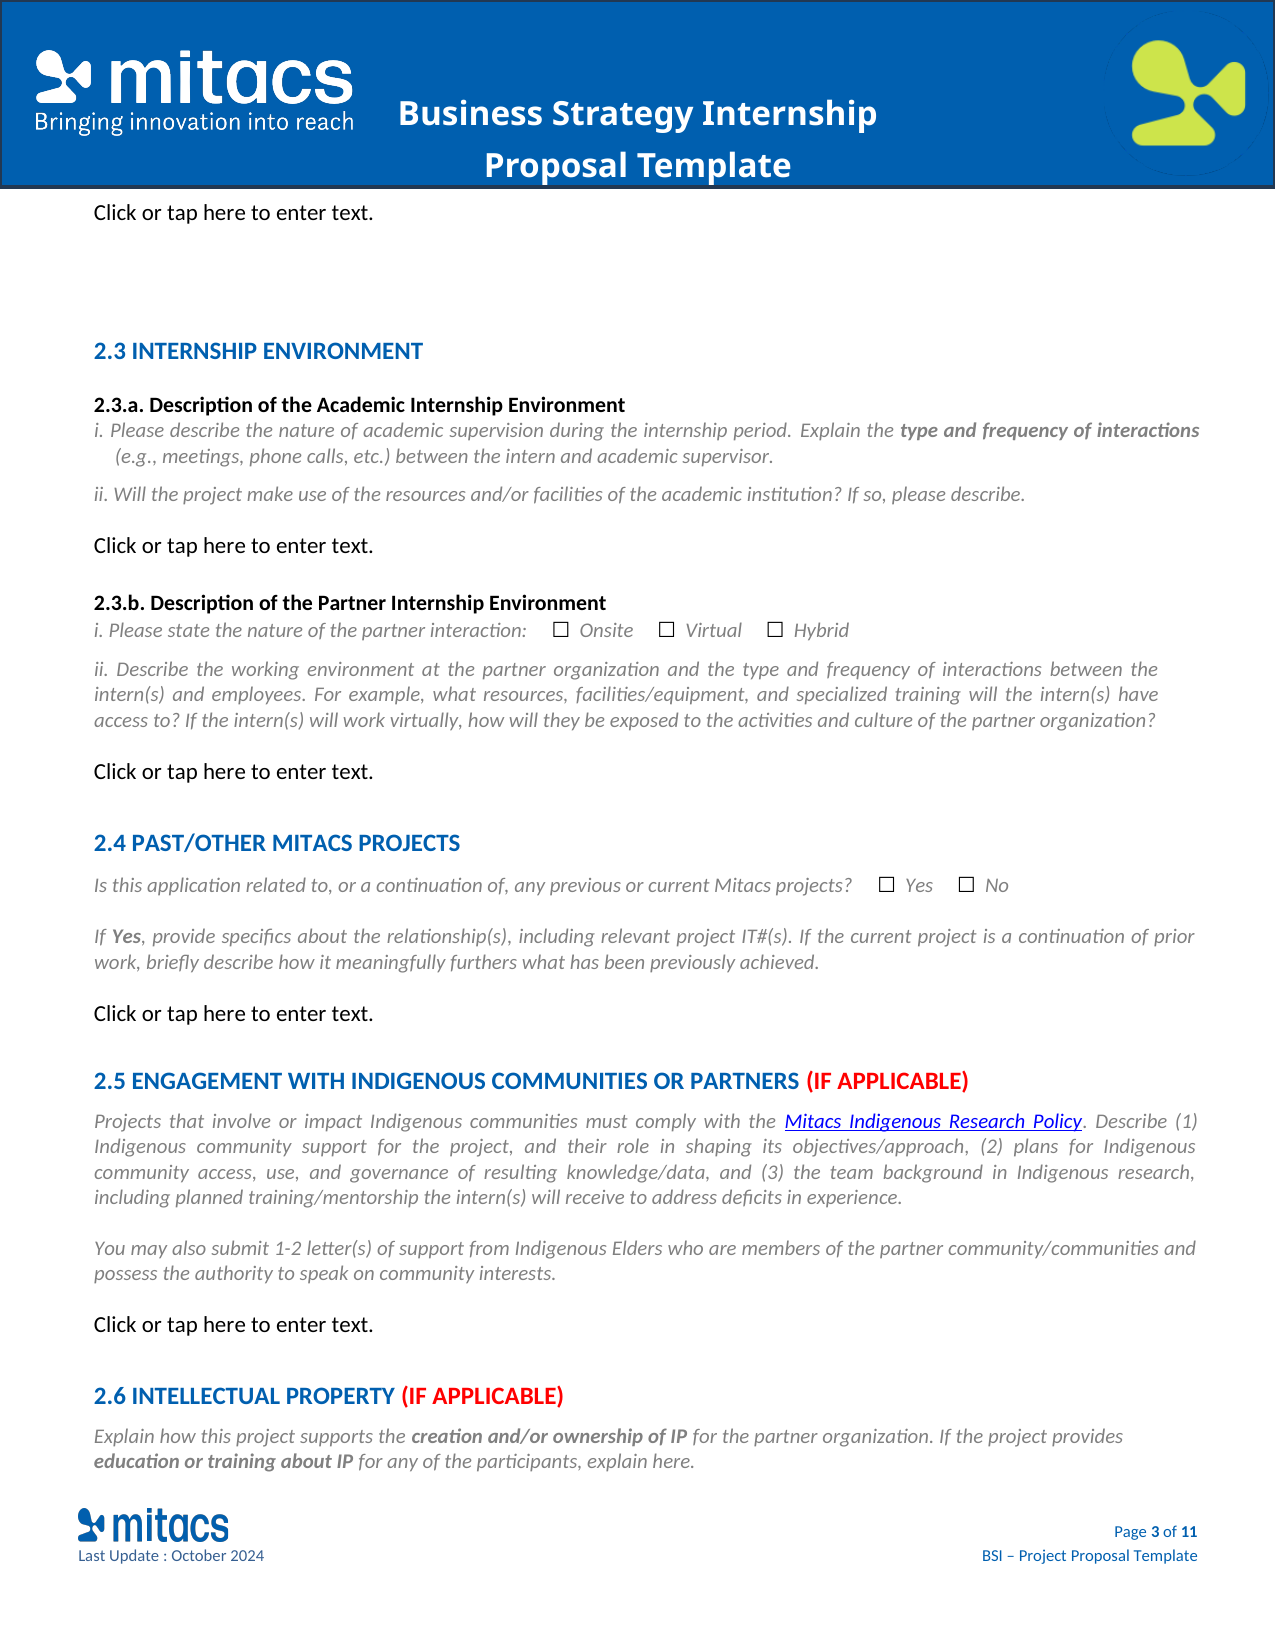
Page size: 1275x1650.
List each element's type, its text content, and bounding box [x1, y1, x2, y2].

text i. Please state the nature of the partner interaction: Onsite Virtual Hybrid [94, 615, 551, 644]
text Explain how this project supports the creation and/or ownership of IP for the partner organization. If the project provides education or training about IP for any of the participants, explain here. [94, 1423, 1127, 1474]
text Projects that involve or impact Indigenous communities must comply with the Mitacs Indigenous Research Policy. Describe (1) Indigenous community support for the project, and their role in shaping its objectives/approach, (2) plans for Indigenous community access, use, and governance of resulting knowledge/data, and (3) the team background in Indigenous research, including planned training/mentorship the intern(s) will receive to address deficits in experience. [94, 1108, 1200, 1210]
text ii. Describe the working environment at the partner organization and the type and frequency of interactions between the intern(s) and employees. For example, what resources, facilities/equipment, and specialized training will the intern(s) have access to? If the intern(s) will work virtually, how will they be exposed to the activities and culture of the partner organization? [94, 656, 1162, 732]
text 2.3.a. Description of the Academic Internship Environment [94, 391, 1200, 418]
text 2.4 PAST/OTHER MITACS PROJECTS [94, 827, 1200, 858]
text 2.5 ENGAGEMENT WITH INDIGENOUS COMMUNITIES OR PARTNERS (IF APPLICABLE) [94, 1065, 1200, 1096]
text Is this application related to, or a continuation of, any previous or current Mitacs projects? Yes No [975, 870, 1200, 899]
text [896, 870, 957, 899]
picture [1103, 10, 1270, 177]
text You may also submit 1-2 letter(s) of support from Indigenous Elders who are members of the partner community/communities and possess the authority to speak on community interests. [94, 1235, 1200, 1286]
picture [78, 1508, 229, 1542]
text 2.3.b. Description of the Partner Internship Environment [94, 589, 1181, 615]
text If Yes, provide specifics about the relationship(s), including relevant project IT#(s). If the current project is a continuation of prior work, briefly describe how it meaningfully furthers what has been previously achieved. [94, 924, 1200, 974]
text i. Please state the nature of the partner interaction: Onsite Virtual Hybrid [784, 615, 1200, 644]
text 2.6 INTELLECTUAL PROPERTY (IF APPLICABLE) [94, 1380, 1200, 1411]
text 2.3 INTERNSHIP ENVIRONMENT [94, 336, 1200, 366]
picture [36, 50, 353, 136]
text Is this application related to, or a continuation of, any previous or current Mitacs projects? Yes No [94, 870, 877, 899]
text ii. Will the project make use of the resources and/or facilities of the academic institution? If so, please describe. [94, 481, 1200, 506]
text i. Please describe the nature of academic supervision during the internship period. Explain the type and frequency of interactions (e.g., meetings, phone calls, etc.) between the intern and academic supervisor. [94, 418, 1200, 468]
